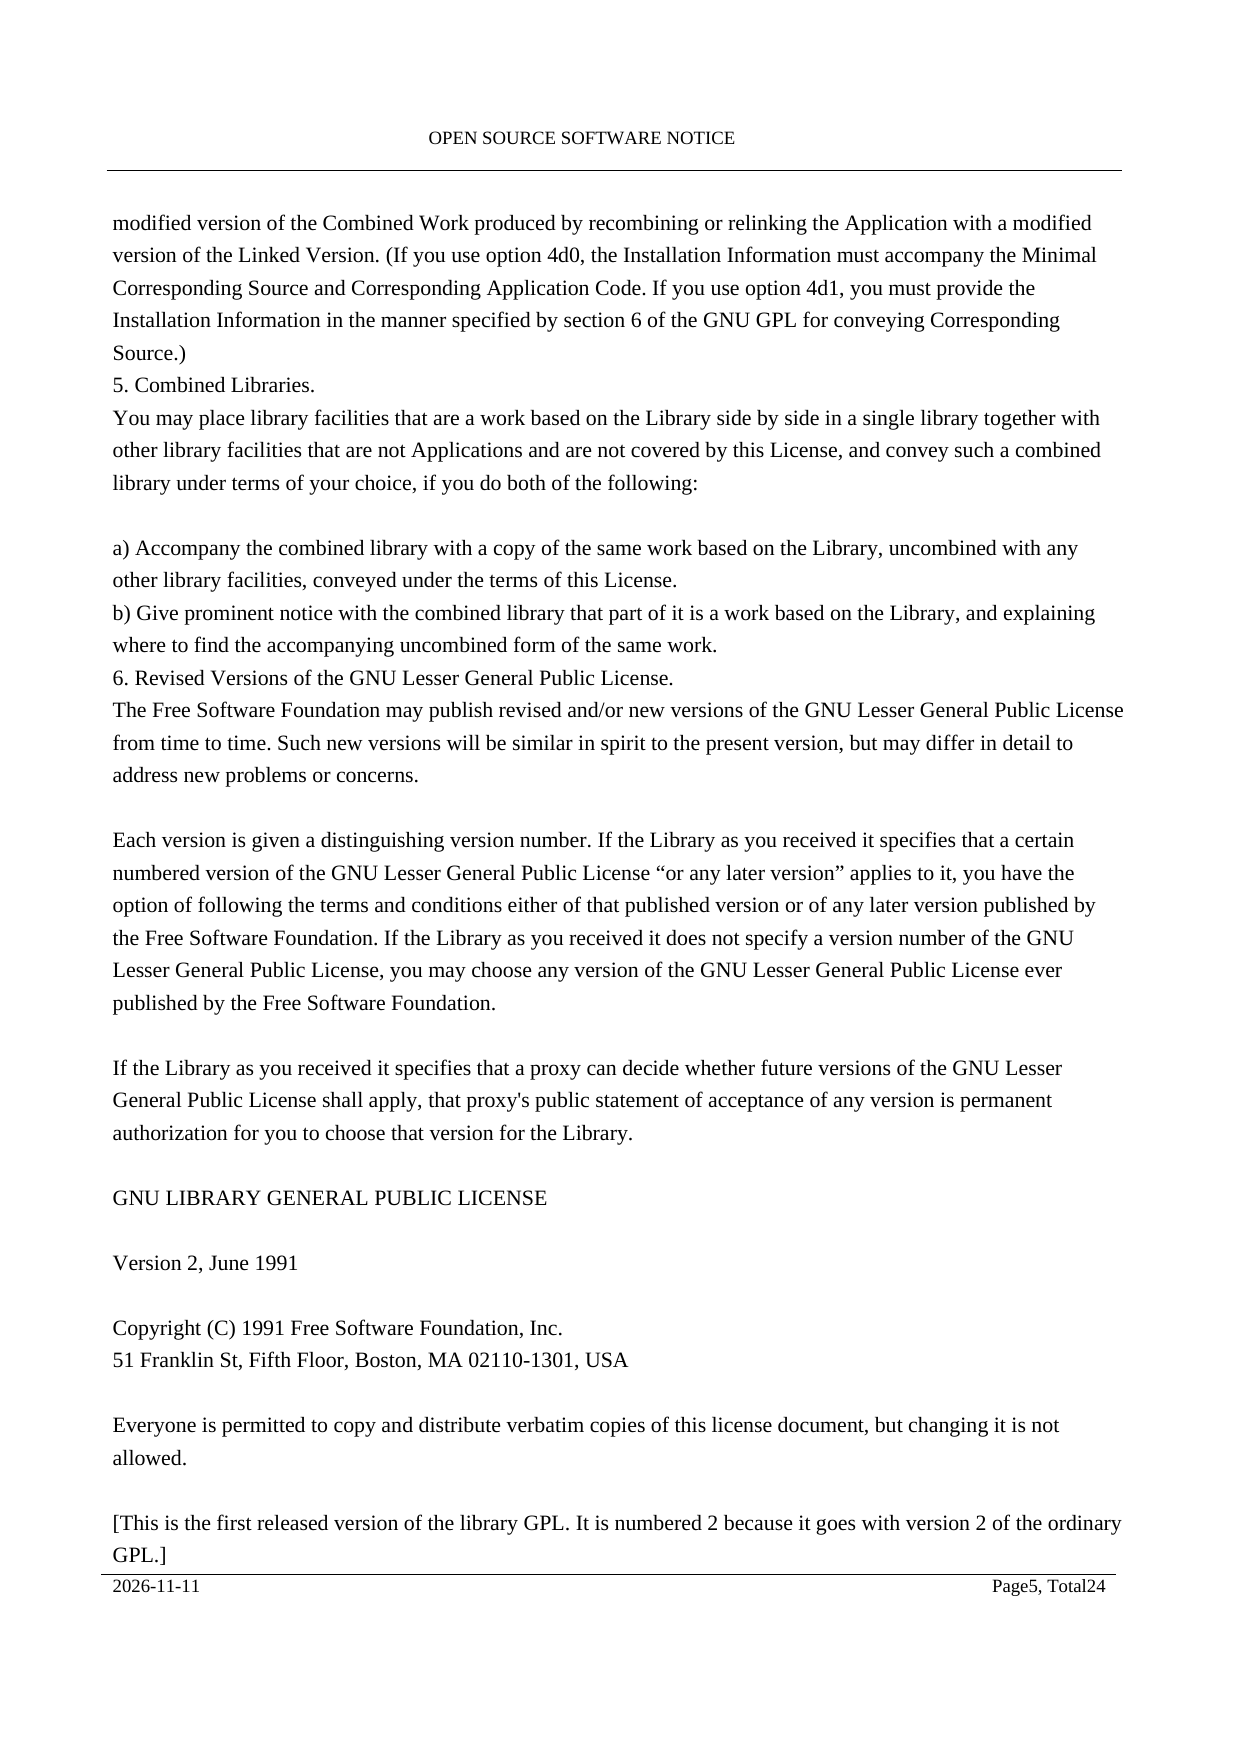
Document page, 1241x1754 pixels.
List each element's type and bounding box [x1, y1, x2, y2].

text [112, 206, 1128, 1571]
